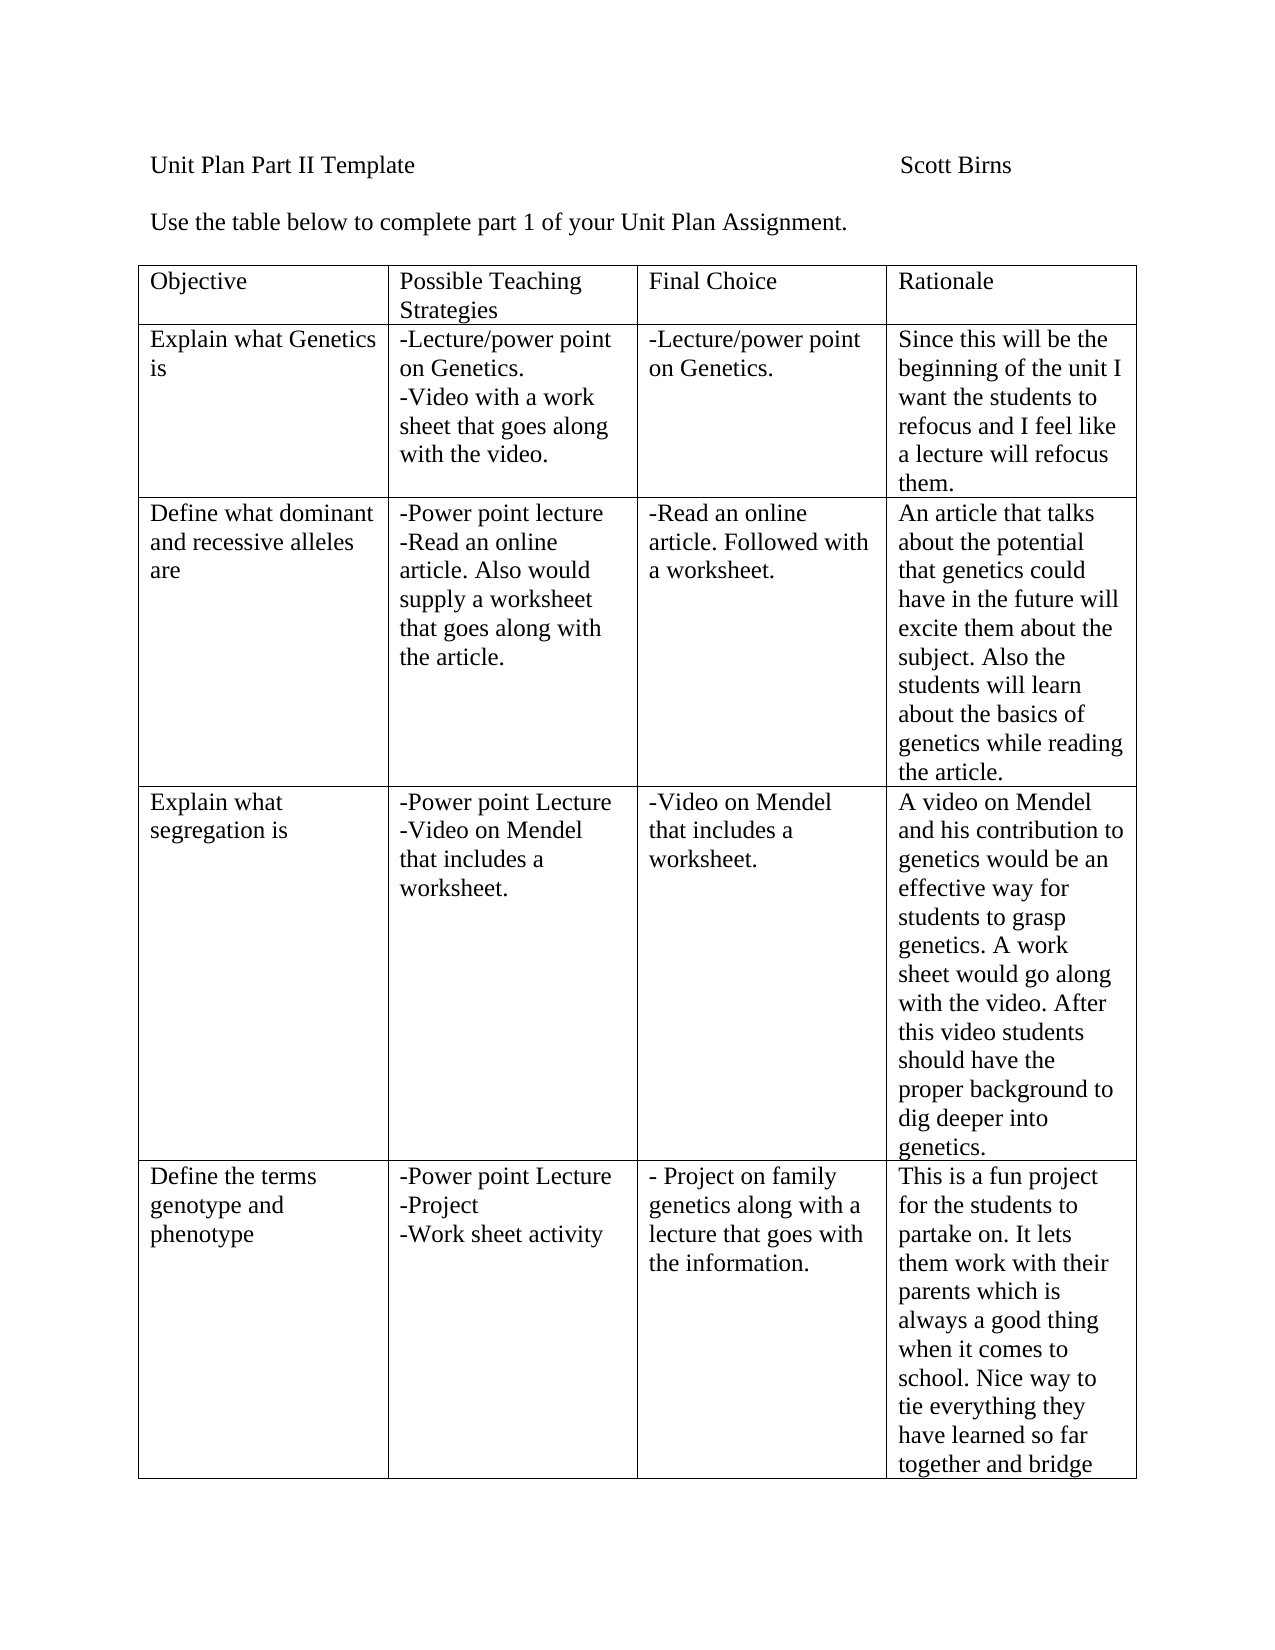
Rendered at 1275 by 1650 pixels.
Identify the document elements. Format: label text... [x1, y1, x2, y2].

table_header Objective [139, 266, 388, 323]
table_cell -Lecture/power point on Genetics. [638, 325, 886, 497]
table_cell Define what dominant and recessive alleles are [139, 498, 388, 786]
table_cell Explain what Genetics is [139, 325, 388, 497]
table_cell Explain what segregation is [139, 787, 388, 1160]
table_header Final Choice [638, 266, 886, 323]
table_cell An article that talks about the potential that genetics could have in the future will excite them about the subject. Also the students will learn about the basics of genetics while reading the article. [887, 498, 1136, 786]
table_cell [139, 1161, 388, 1478]
table_cell -Power point lecture -Read an online article. Also would supply a worksheet that goes along with the article. [389, 498, 637, 786]
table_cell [389, 1161, 637, 1478]
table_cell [887, 1161, 1136, 1478]
table_cell A video on Mendel and his contribution to genetics would be an effective way for students to grasp genetics. A work sheet would go along with the video. After this video students should have the proper background to dig deeper into genetics. [887, 787, 1136, 1160]
table_cell Since this will be the beginning of the unit I want the students to refocus and I feel like a lecture will refocus them. [887, 325, 1136, 497]
table_header Rationale [887, 266, 1136, 323]
table_cell -Lecture/power point on Genetics. -Video with a work sheet that goes along with the video. [389, 325, 637, 497]
table_cell -Video on Mendel that includes a worksheet. [638, 787, 886, 1160]
table_header Possible Teaching Strategies [389, 266, 637, 323]
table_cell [638, 1161, 886, 1478]
table_cell -Read an online article. Followed with a worksheet. [638, 498, 886, 786]
table_cell -Power point Lecture -Video on Mendel that includes a worksheet. [389, 787, 637, 1160]
text Unit Plan Part II Template Scott Birns [150, 150, 1125, 179]
text Use the table below to complete part 1 of your Unit Plan Assignment. [150, 207, 1125, 236]
